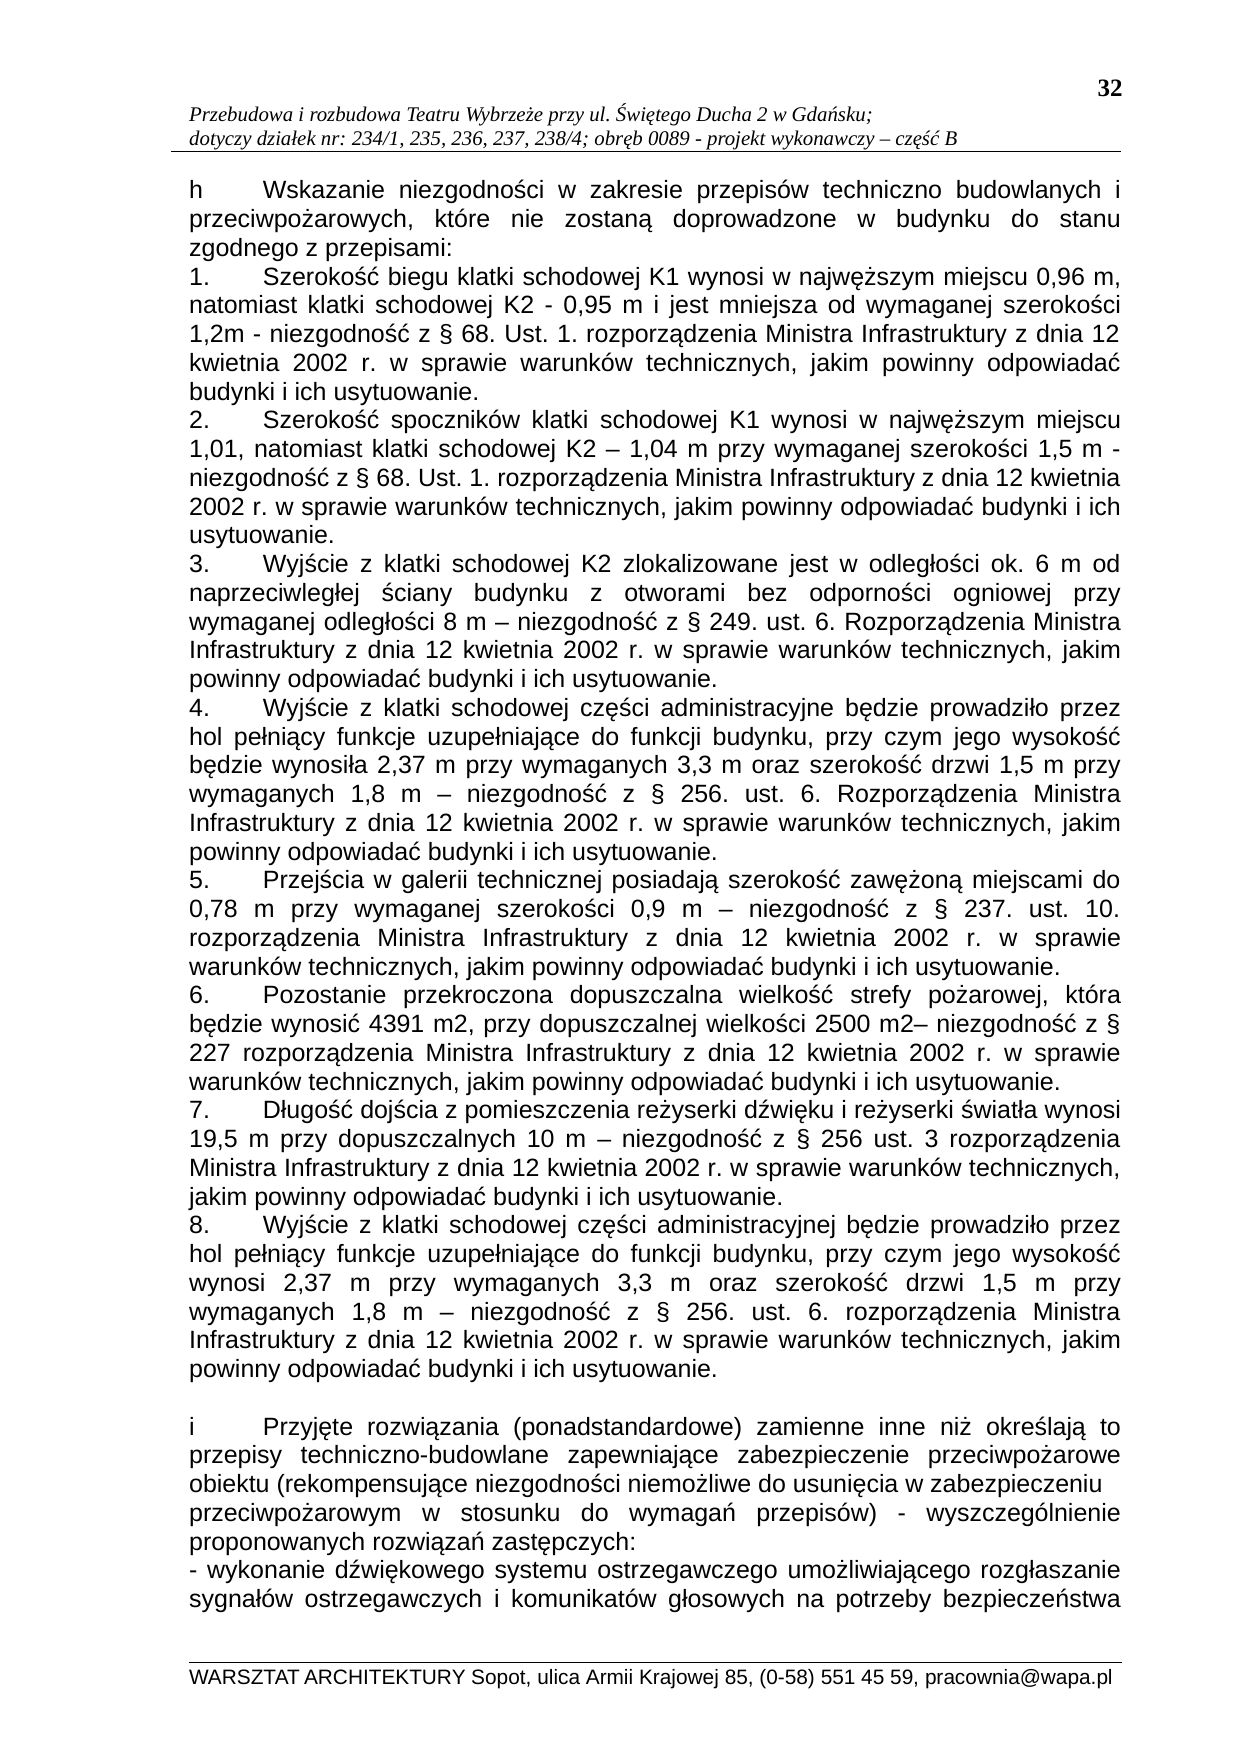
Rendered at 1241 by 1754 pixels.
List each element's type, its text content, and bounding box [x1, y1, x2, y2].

text i Przyjęte rozwiązania (ponadstandardowe) zamienne inne niż określają to przepisy techniczno-budowlane zapewniające zabezpieczenie przeciwpożarowe obiektu (rekompensujące niezgodności niemożliwe do usunięcia w zabezpieczeniu [189, 1412, 1122, 1498]
text przeciwpożarowym w stosunku do wymagań przepisów) - wyszczególnienie proponowanych rozwiązań zastępczych: [189, 1498, 1122, 1556]
text 3. Wyjście z klatki schodowej K2 zlokalizowane jest w odległości ok. 6 m od naprzeciwległej ściany budynku z otworami bez odporności ogniowej przy wymaganej odległości 8 m – niezgodność z § 249. ust. 6. Rozporządzenia Ministra Infrastruktury z dnia 12 kwietnia 2002 r. w sprawie warunków technicznych, jakim powinny odpowiadać budynki i ich usytuowanie. [189, 549, 1122, 693]
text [189, 1556, 1122, 1613]
text 8. Wyjście z klatki schodowej części administracyjnej będzie prowadziło przez hol pełniący funkcje uzupełniające do funkcji budynku, przy czym jego wysokość wynosi 2,37 m przy wymaganych 3,3 m oraz szerokość drzwi 1,5 m przy wymaganych 1,8 m – niezgodność z § 256. ust. 6. rozporządzenia Ministra Infrastruktury z dnia 12 kwietnia 2002 r. w sprawie warunków technicznych, jakim powinny odpowiadać budynki i ich usytuowanie. [189, 1211, 1122, 1383]
text 4. Wyjście z klatki schodowej części administracyjne będzie prowadziło przez hol pełniący funkcje uzupełniające do funkcji budynku, przy czym jego wysokość będzie wynosiła 2,37 m przy wymaganych 3,3 m oraz szerokość drzwi 1,5 m przy wymaganych 1,8 m – niezgodność z § 256. ust. 6. Rozporządzenia Ministra Infrastruktury z dnia 12 kwietnia 2002 r. w sprawie warunków technicznych, jakim powinny odpowiadać budynki i ich usytuowanie. [189, 693, 1122, 866]
text h Wskazanie niezgodności w zakresie przepisów techniczno budowlanych i przeciwpożarowych, które nie zostaną doprowadzone w budynku do stanu zgodnego z przepisami: [189, 176, 1122, 262]
text 7. Długość dojścia z pomieszczenia reżyserki dźwięku i reżyserki światła wynosi 19,5 m przy dopuszczalnych 10 m – niezgodność z § 256 ust. 3 rozporządzenia Ministra Infrastruktury z dnia 12 kwietnia 2002 r. w sprawie warunków technicznych, jakim powinny odpowiadać budynki i ich usytuowanie. [189, 1096, 1122, 1211]
text 5. Przejścia w galerii technicznej posiadają szerokość zawężoną miejscami do 0,78 m przy wymaganej szerokości 0,9 m – niezgodność z § 237. ust. 10. rozporządzenia Ministra Infrastruktury z dnia 12 kwietnia 2002 r. w sprawie warunków technicznych, jakim powinny odpowiadać budynki i ich usytuowanie. [189, 866, 1122, 981]
text 1. Szerokość biegu klatki schodowej K1 wynosi w najwęższym miejscu 0,96 m, natomiast klatki schodowej K2 - 0,95 m i jest mniejsza od wymaganej szerokości 1,2m - niezgodność z § 68. Ust. 1. rozporządzenia Ministra Infrastruktury z dnia 12 kwietnia 2002 r. w sprawie warunków technicznych, jakim powinny odpowiadać budynki i ich usytuowanie. [189, 262, 1122, 406]
text 6. Pozostanie przekroczona dopuszczalna wielkość strefy pożarowej, która będzie wynosić 4391 m2, przy dopuszczalnej wielkości 2500 m2– niezgodność z § 227 rozporządzenia Ministra Infrastruktury z dnia 12 kwietnia 2002 r. w sprawie warunków technicznych, jakim powinny odpowiadać budynki i ich usytuowanie. [189, 981, 1122, 1096]
text 2. Szerokość spoczników klatki schodowej K1 wynosi w najwęższym miejscu 1,01, natomiast klatki schodowej K2 – 1,04 m przy wymaganej szerokości 1,5 m - niezgodność z § 68. Ust. 1. rozporządzenia Ministra Infrastruktury z dnia 12 kwietnia 2002 r. w sprawie warunków technicznych, jakim powinny odpowiadać budynki i ich usytuowanie. [189, 406, 1122, 549]
